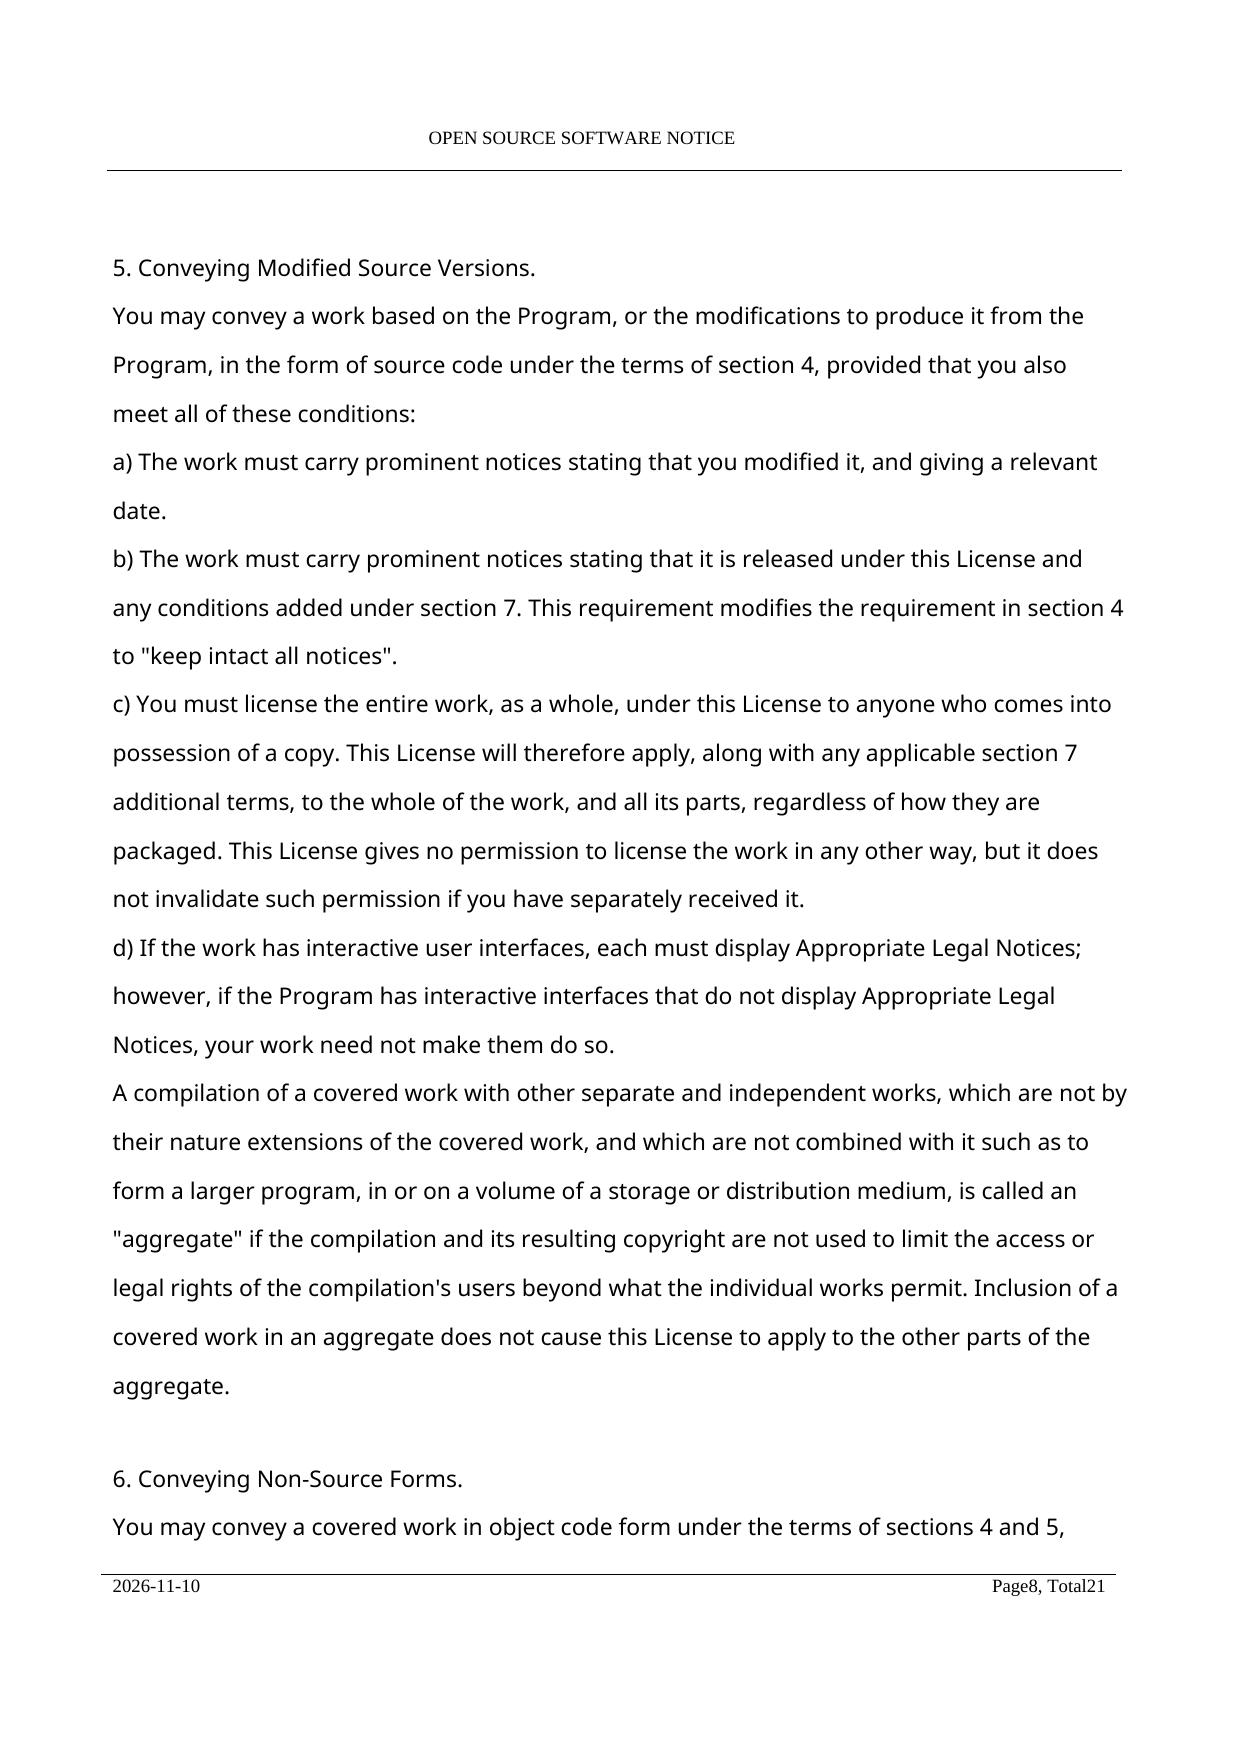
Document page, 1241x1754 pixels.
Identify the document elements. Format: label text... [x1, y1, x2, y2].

text c) You must license the entire work, as a whole, under this License to anyone who comes into possession of a copy. This License will therefore apply, along with any applicable section 7 additional terms, to the whole of the work, and all its parts, regardless of how they are packaged. This License gives no permission to license the work in any other way, but it does not invalidate such permission if you have separately received it. [112, 688, 1128, 915]
text 5. Conveying Modified Source Versions. [112, 251, 1128, 284]
text a) The work must carry prominent notices stating that you modified it, and giving a relevant date. [112, 445, 1128, 526]
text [112, 1510, 1128, 1543]
text A compilation of a covered work with other separate and independent works, which are not by their nature extensions of the covered work, and which are not combined with it such as to form a larger program, in or on a volume of a storage or distribution medium, is called an "aggregate" if the compilation and its resulting copyright are not used to limit the access or legal rights of the compilation's users beyond what the individual works permit. Inclusion of a covered work in an aggregate does not cause this License to apply to the other parts of the aggregate. [112, 1076, 1128, 1401]
text d) If the work has interactive user interfaces, each must display Appropriate Legal Notices; however, if the Program has interactive interfaces that do not display Appropriate Legal Notices, your work need not make them do so. [112, 931, 1128, 1061]
text You may convey a work based on the Program, or the modifications to produce it from the Program, in the form of source code under the terms of section 4, provided that you also meet all of these conditions: [112, 299, 1128, 429]
text 6. Conveying Non-Source Forms. [112, 1462, 1128, 1495]
text b) The work must carry prominent notices stating that it is released under this License and any conditions added under section 7. This requirement modifies the requirement in section 4 to "keep intact all notices". [112, 542, 1128, 672]
